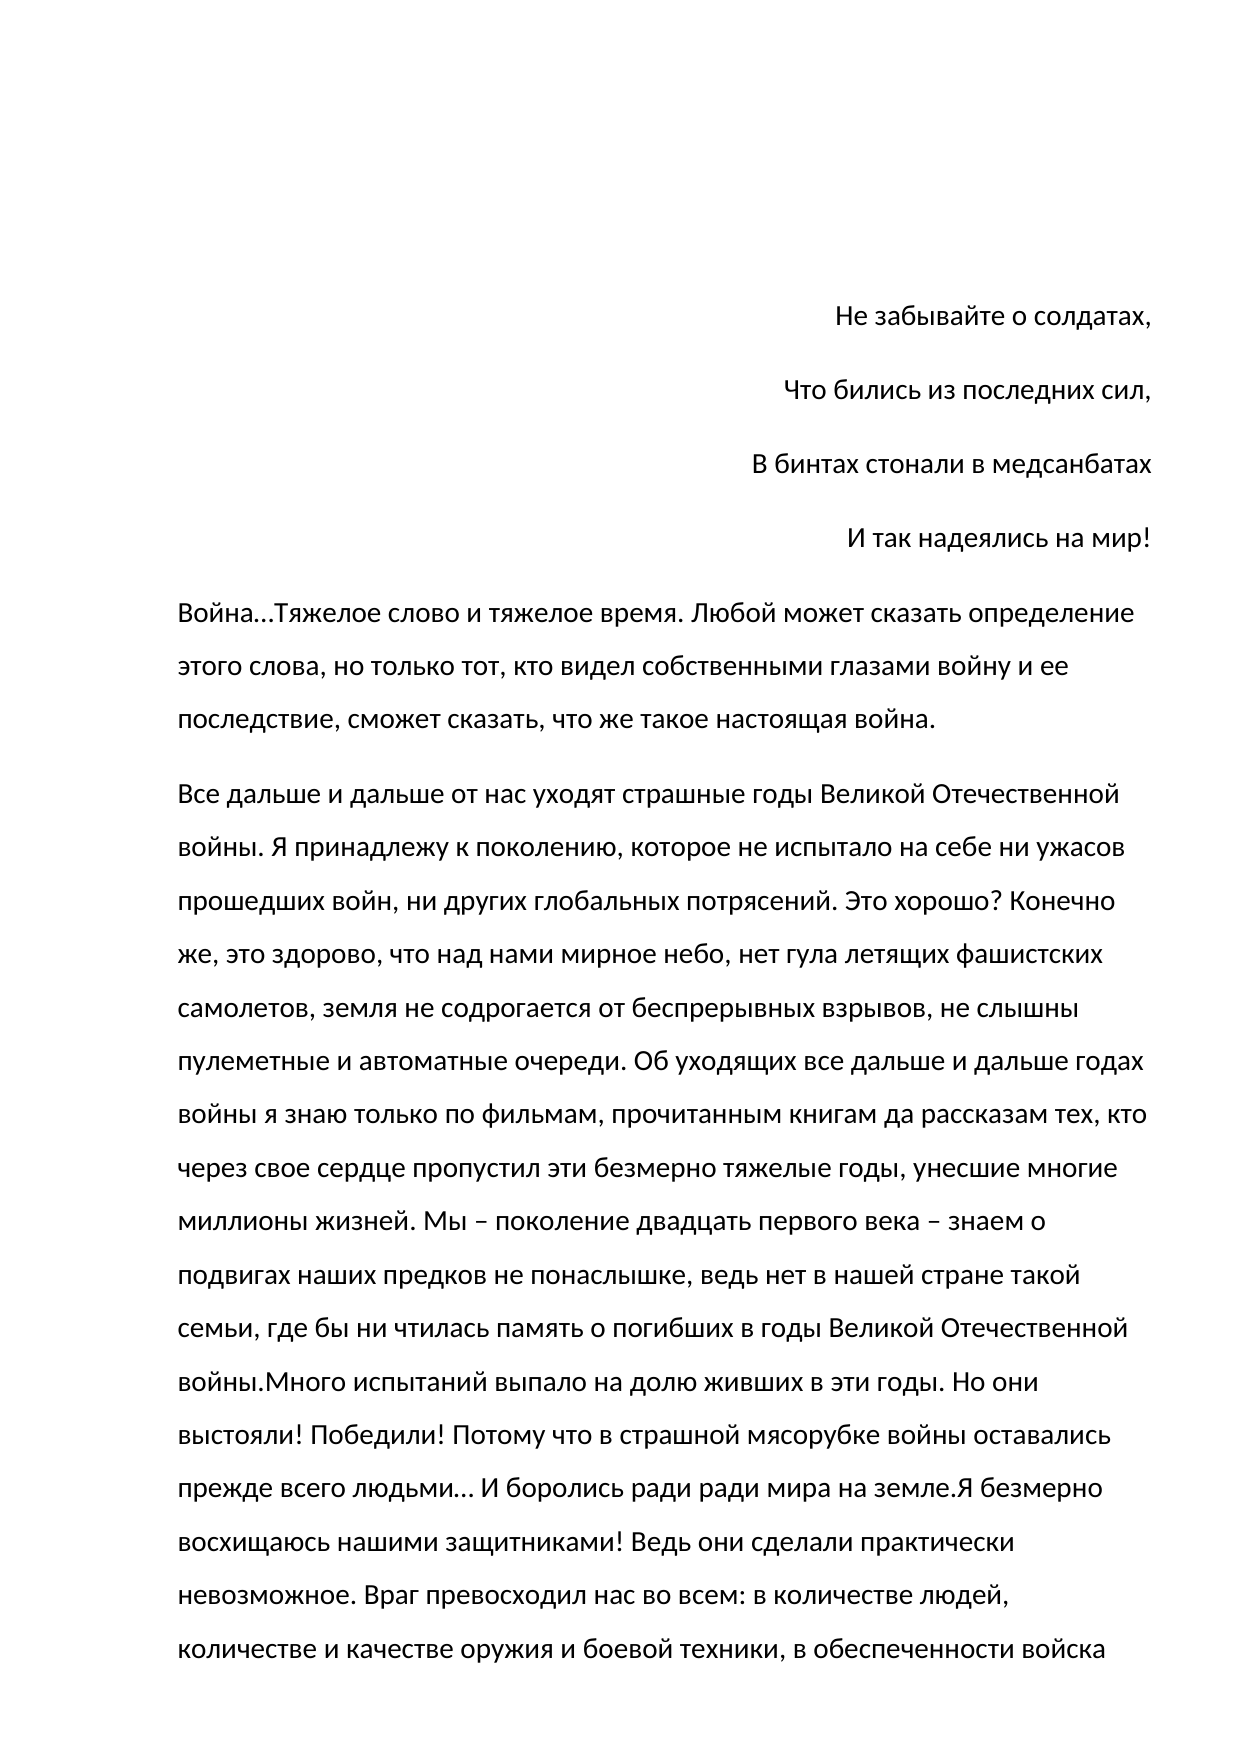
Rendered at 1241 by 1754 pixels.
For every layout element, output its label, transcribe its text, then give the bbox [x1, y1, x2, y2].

text В бинтах стонали в медсанбатах [177, 445, 1152, 481]
text Война…Тяжелое слово и тяжелое время. Любой может сказать определение этого слова, но только тот, кто видел собственными глазами войну и ее последствие, сможет сказать, что же такое настоящая война. [177, 594, 1152, 736]
text Что бились из последних сил, [177, 371, 1152, 407]
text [177, 775, 1152, 1666]
text И так надеялись на мир! [177, 519, 1152, 555]
text Не забывайте о солдатах, [177, 297, 1152, 332]
